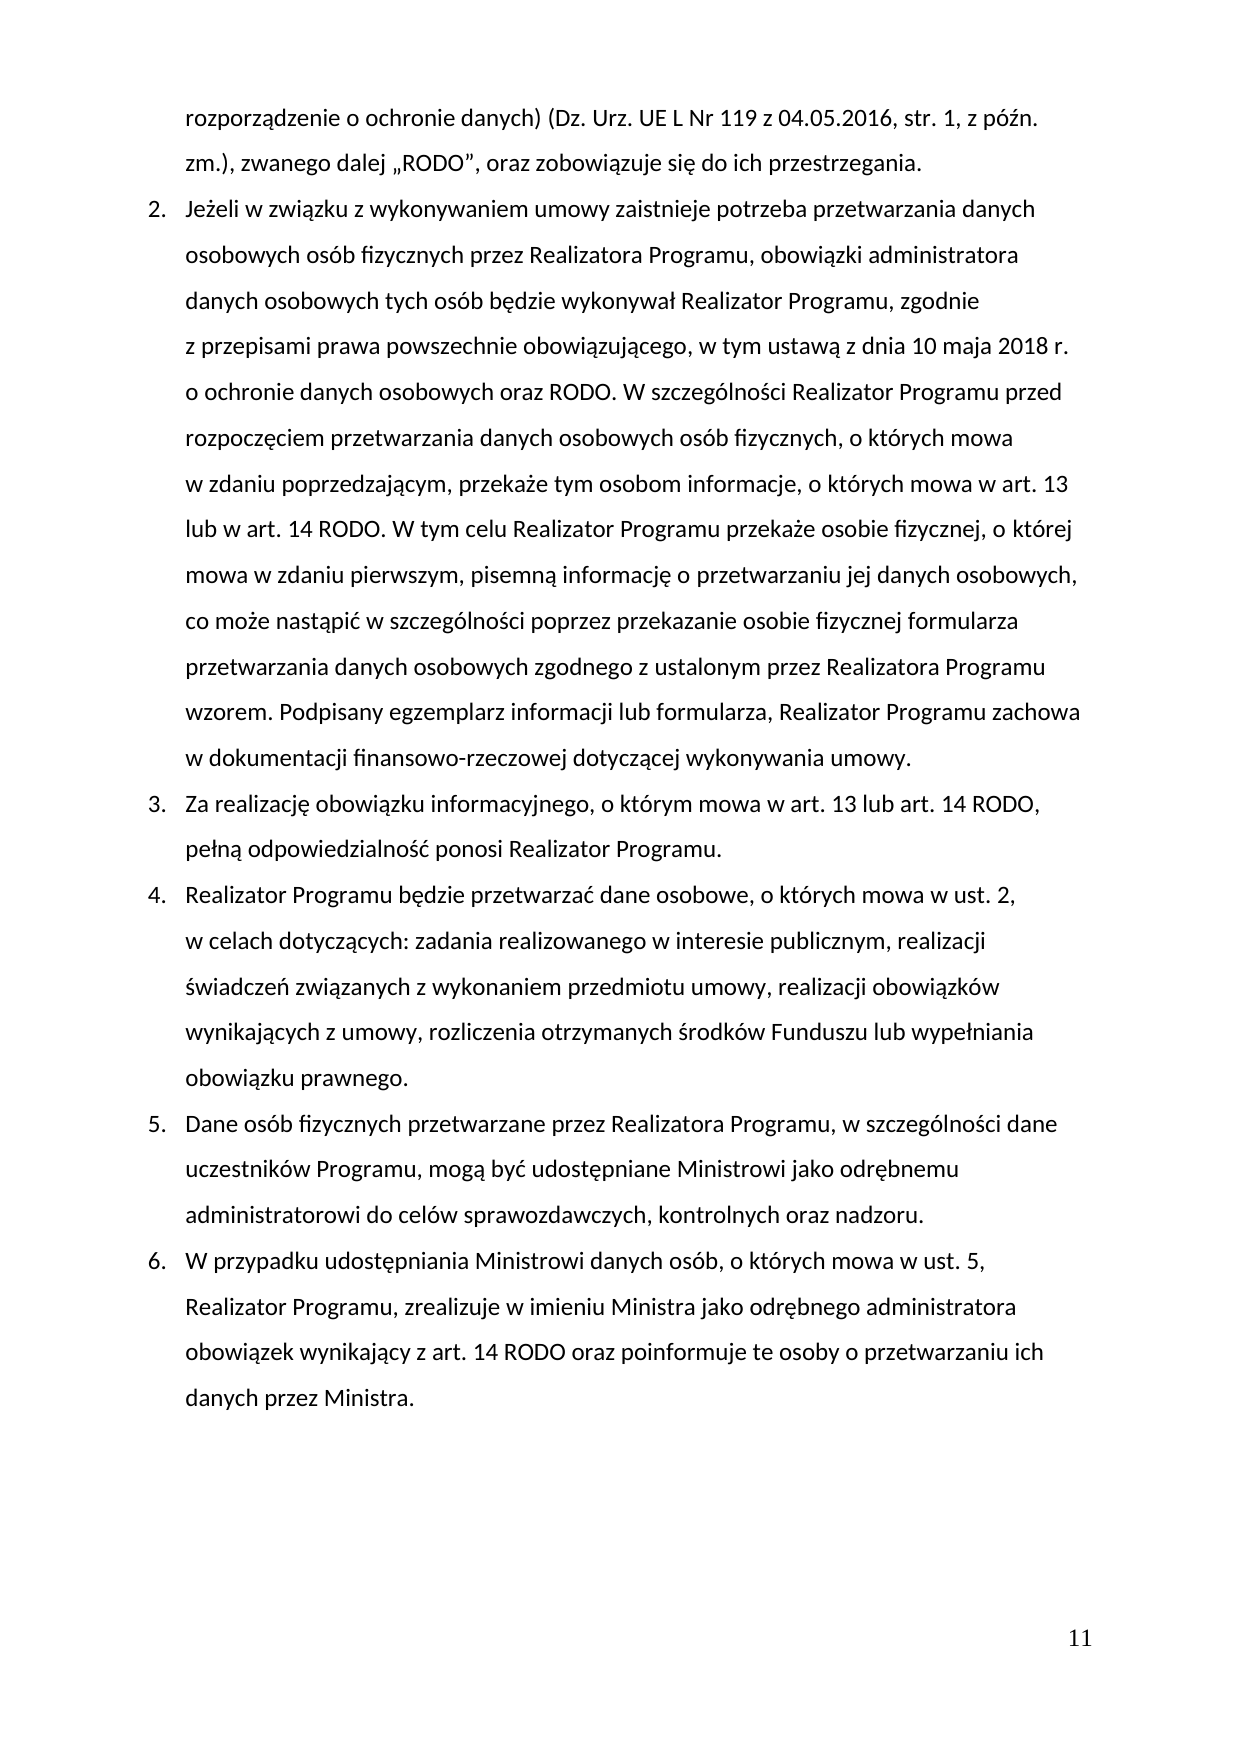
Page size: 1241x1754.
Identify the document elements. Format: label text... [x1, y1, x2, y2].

list Realizator Programu będzie przetwarzać dane osobowe, o których mowa w ust. 2, w celach dotyczących: zadania realizowanego w interesie publicznym, realizacji świadczeń związanych z wykonaniem przedmiotu umowy, realizacji obowiązków wynikających z umowy, rozliczenia otrzymanych środków Funduszu lub wypełniania obowiązku prawnego. [148, 879, 1092, 1093]
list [148, 102, 1092, 178]
list Jeżeli w związku z wykonywaniem umowy zaistnieje potrzeba przetwarzania danych osobowych osób fizycznych przez Realizatora Programu, obowiązki administratora danych osobowych tych osób będzie wykonywał Realizator Programu, zgodnie z przepisami prawa powszechnie obowiązującego, w tym ustawą z dnia 10 maja 2018 r. o ochronie danych osobowych oraz RODO. W szczególności Realizator Programu przed rozpoczęciem przetwarzania danych osobowych osób fizycznych, o których mowa w zdaniu poprzedzającym, przekaże tym osobom informacje, o których mowa w art. 13 lub w art. 14 RODO. W tym celu Realizator Programu przekaże osobie fizycznej, o której mowa w zdaniu pierwszym, pisemną informację o przetwarzaniu jej danych osobowych, co może nastąpić w szczególności poprzez przekazanie osobie fizycznej formularza przetwarzania danych osobowych zgodnego z ustalonym przez Realizatora Programu wzorem. Podpisany egzemplarz informacji lub formularza, Realizator Programu zachowa w dokumentacji finansowo-rzeczowej dotyczącej wykonywania umowy. [148, 193, 1092, 773]
list Za realizację obowiązku informacyjnego, o którym mowa w art. 13 lub art. 14 RODO, pełną odpowiedzialność ponosi Realizator Programu. [148, 788, 1092, 864]
list W przypadku udostępniania Ministrowi danych osób, o których mowa w ust. 5, Realizator Programu, zrealizuje w imieniu Ministra jako odrębnego administratora obowiązek wynikający z art. 14 RODO oraz poinformuje te osoby o przetwarzaniu ich danych przez Ministra. [148, 1245, 1092, 1413]
list Dane osób fizycznych przetwarzane przez Realizatora Programu, w szczególności dane uczestników Programu, mogą być udostępniane Ministrowi jako odrębnemu administratorowi do celów sprawozdawczych, kontrolnych oraz nadzoru. [148, 1108, 1092, 1230]
